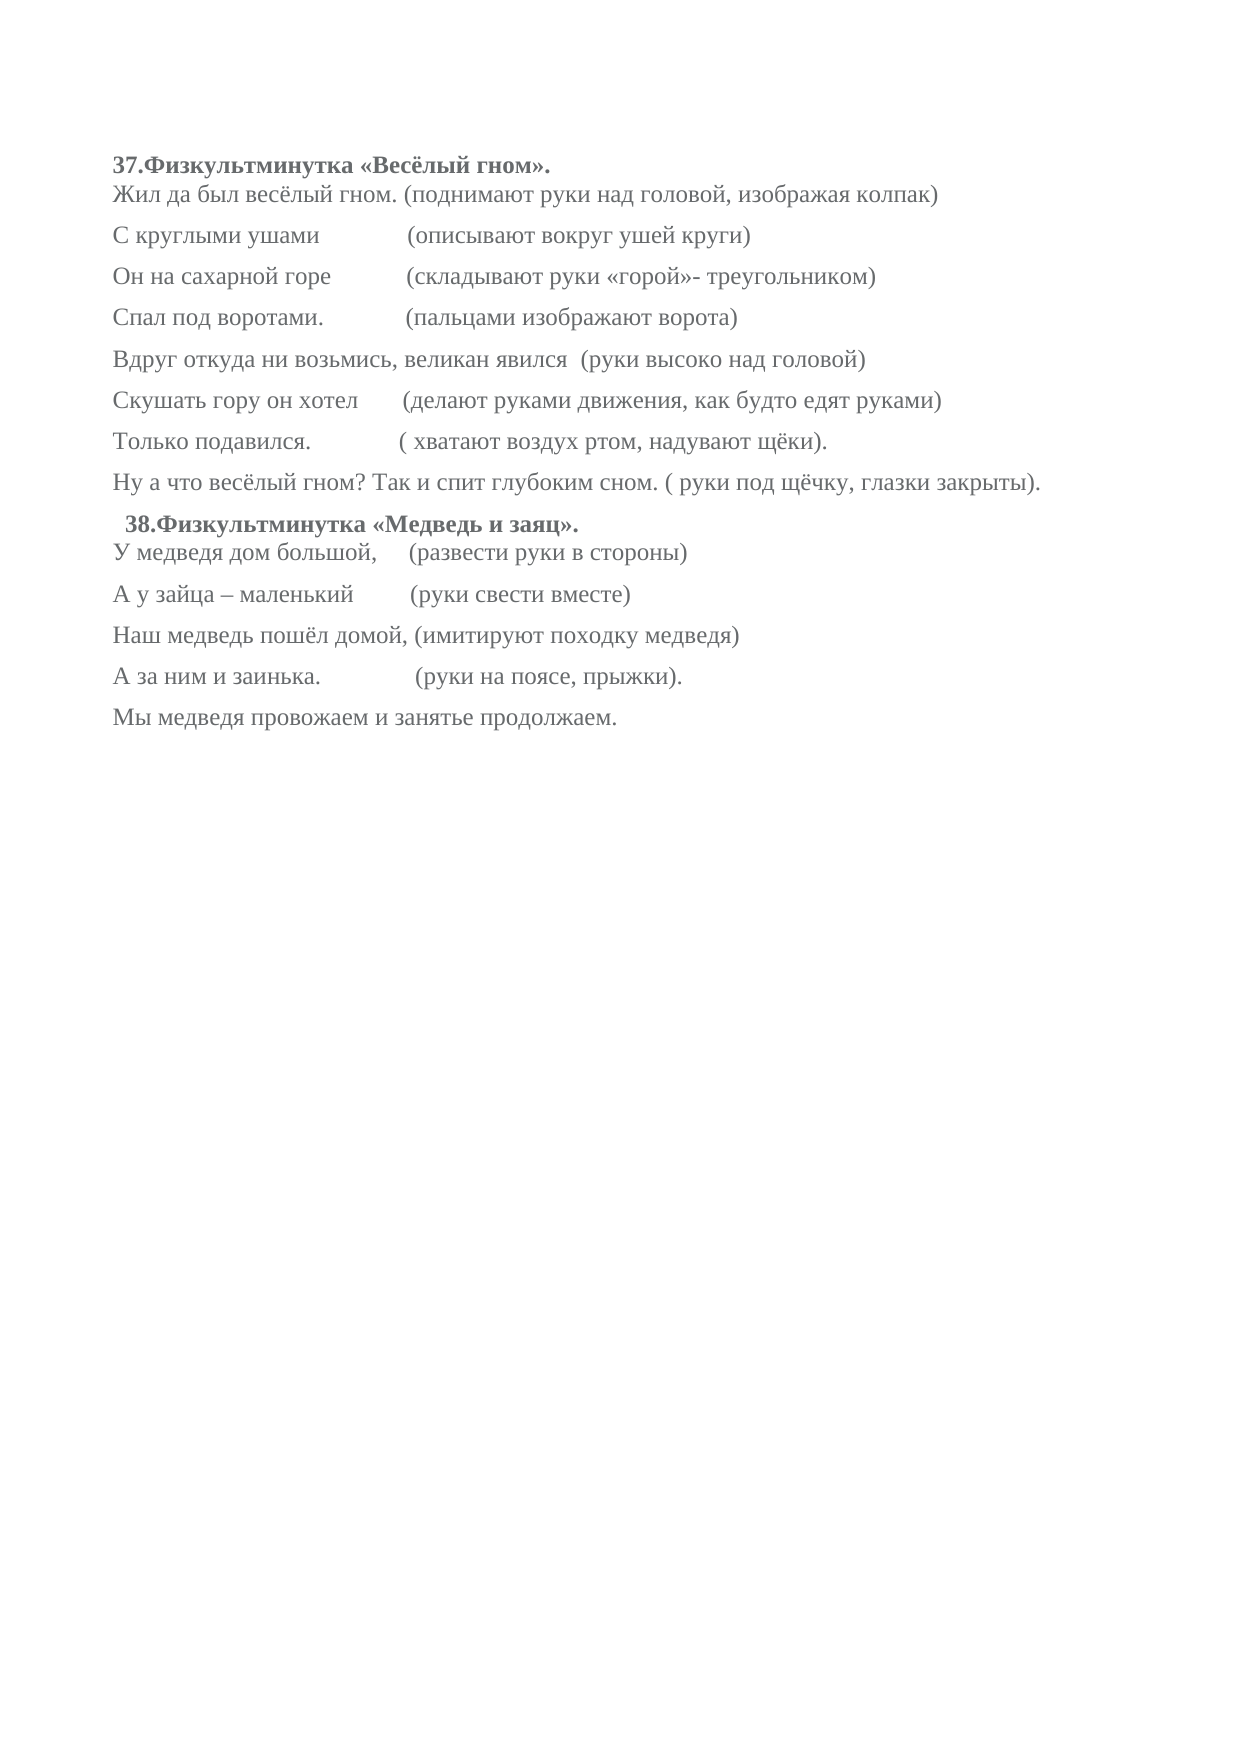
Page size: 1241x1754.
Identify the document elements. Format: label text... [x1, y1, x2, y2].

text 37.Физкультминутка «Весёлый гном». [112, 150, 1128, 179]
text Мы медведя провожаем и занятье продолжаем. [112, 702, 1128, 731]
text Жил да был весёлый гном. (поднимают руки над головой, изображая колпак) [112, 179, 1128, 207]
text Ну а что весёлый гном? Так и спит глубоким сном. ( руки под щёчку, глазки закрыты). [112, 467, 1128, 496]
text А за ним и заинька. (руки на поясе, прыжки). [112, 661, 1128, 690]
text С круглыми ушами (описывают вокруг ушей круги) [112, 220, 1128, 249]
text Вдруг откуда ни возьмись, великан явился (руки высоко над головой) [112, 344, 1128, 372]
text У медведя дом большой, (развести руки в стороны) [112, 537, 1128, 566]
text Спал под воротами. (пальцами изображают ворота) [112, 302, 1128, 331]
text 38.Физкультминутка «Медведь и заяц». [112, 509, 1128, 537]
text А у зайца – маленький (руки свести вместе) [112, 579, 1128, 607]
text Только подавился. ( хватают воздух ртом, надувают щёки). [112, 426, 1128, 455]
text Наш медведь пошёл домой, (имитируют походку медведя) [112, 620, 1128, 649]
text Он на сахарной горе (складывают руки «горой»- треугольником) [112, 261, 1128, 290]
text Скушать гору он хотел (делают руками движения, как будто едят руками) [112, 385, 1128, 414]
